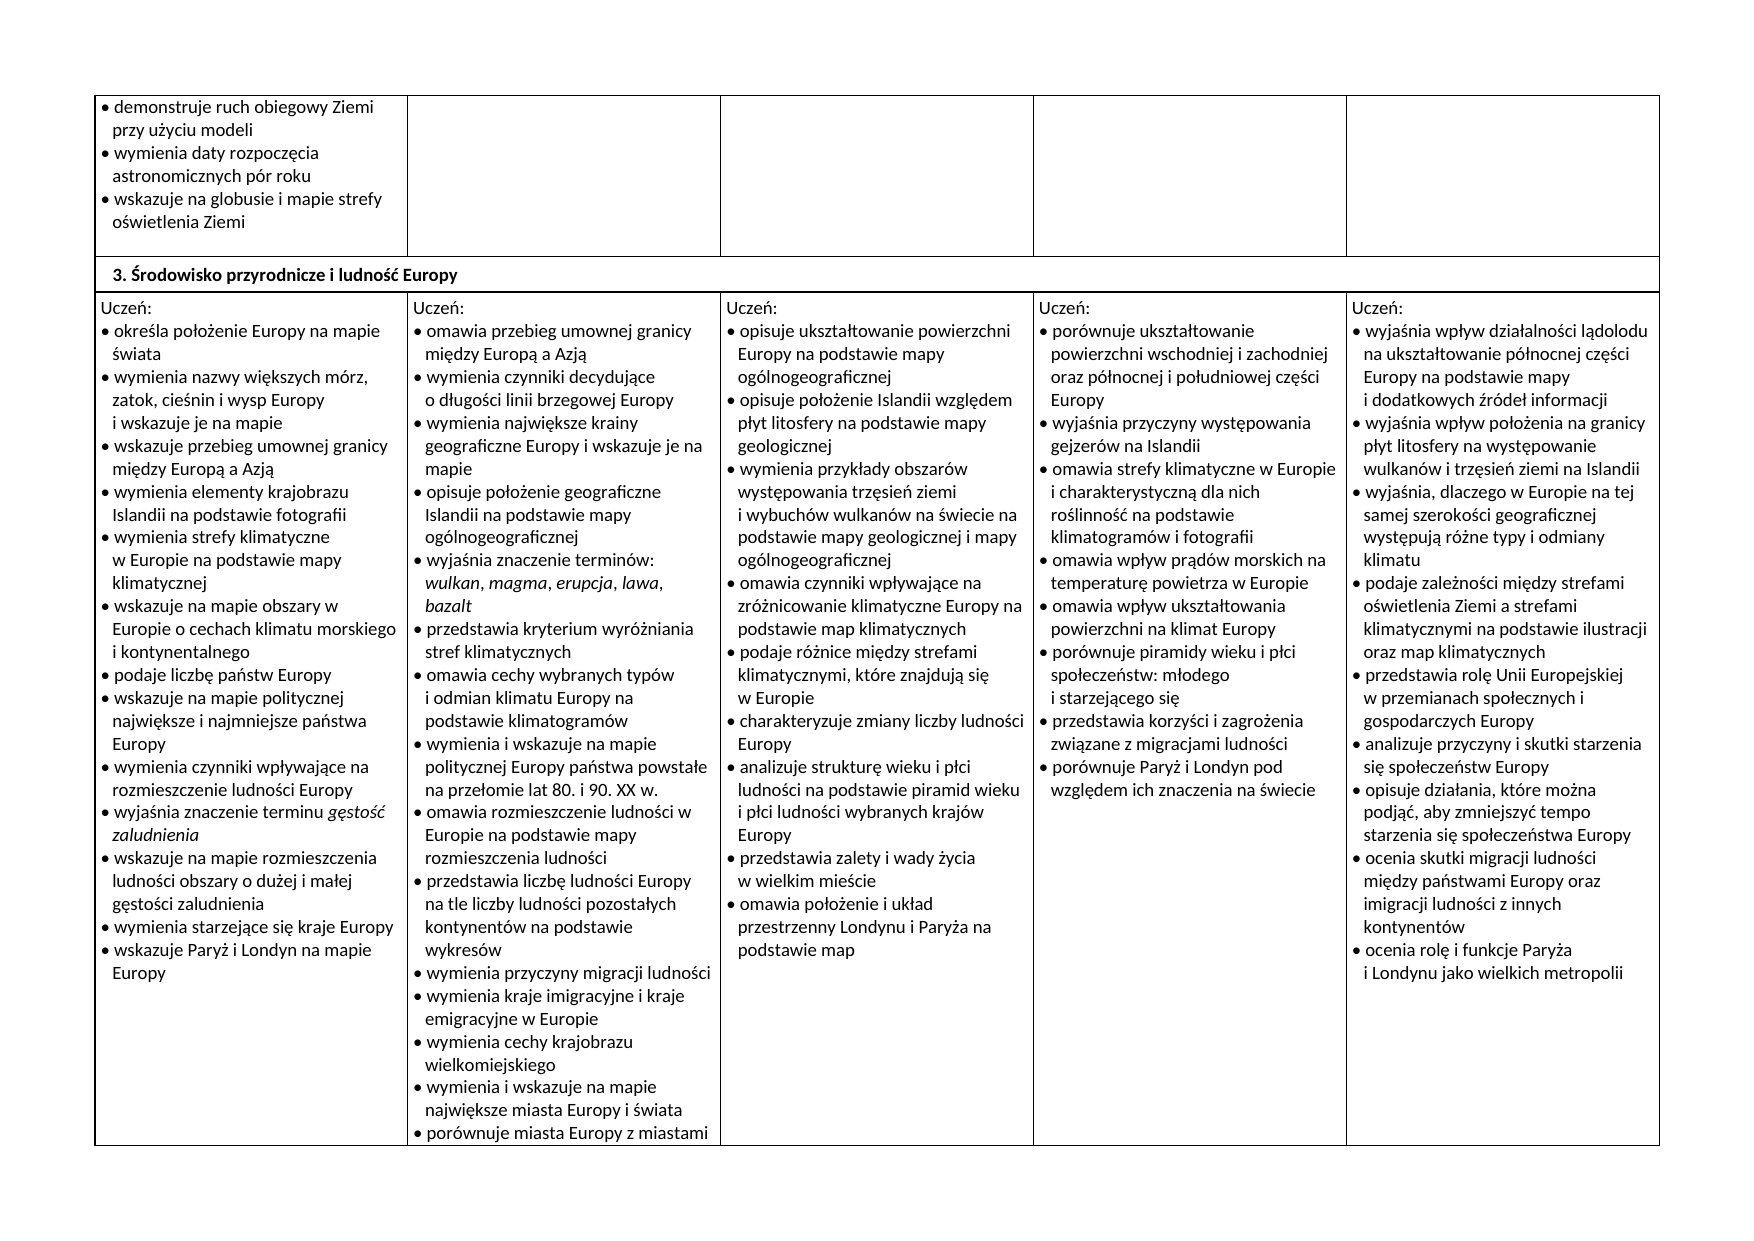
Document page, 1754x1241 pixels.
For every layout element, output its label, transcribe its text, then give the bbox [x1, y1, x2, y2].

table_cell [1347, 96, 1659, 256]
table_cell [1034, 96, 1346, 256]
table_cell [1034, 293, 1346, 1144]
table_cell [96, 96, 407, 256]
table_cell 3. Środowisko przyrodnicze i ludność Europy [96, 257, 1659, 291]
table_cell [721, 96, 1033, 256]
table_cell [408, 96, 720, 256]
